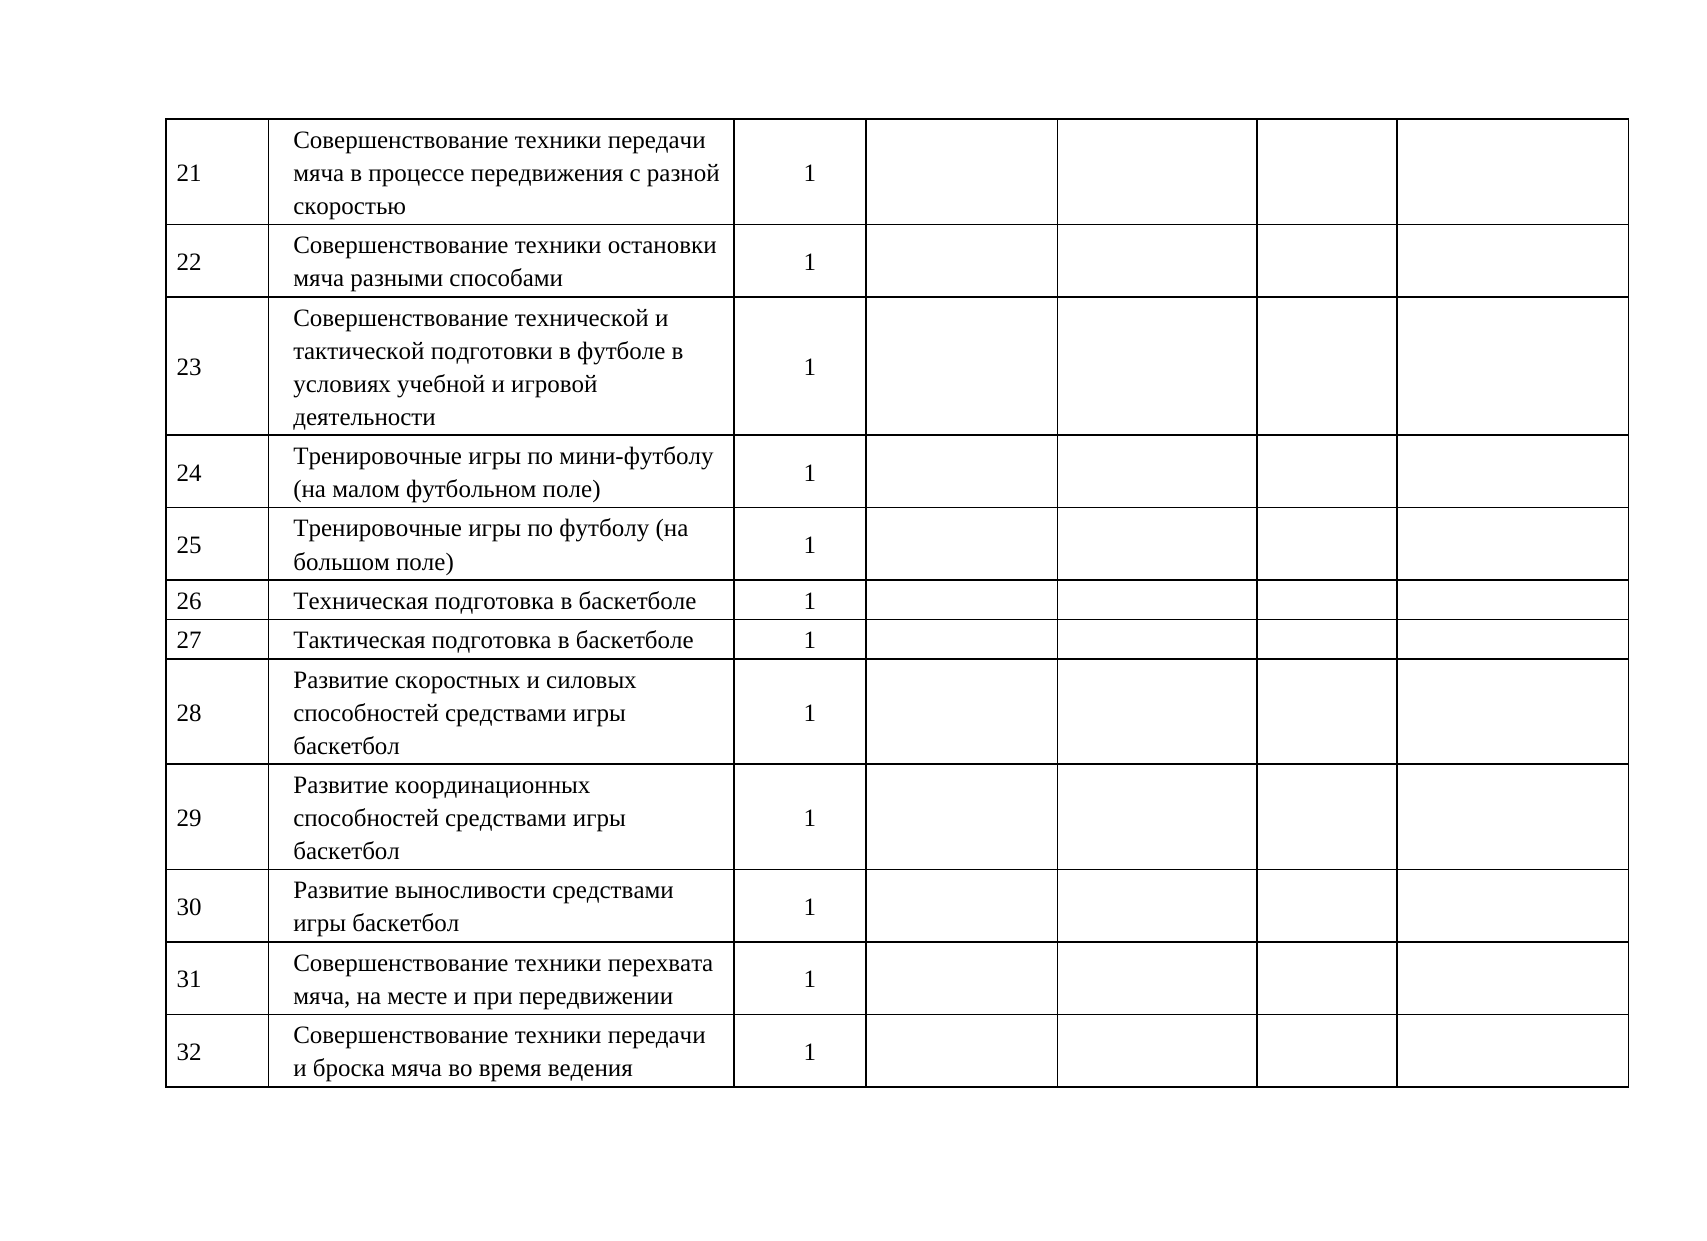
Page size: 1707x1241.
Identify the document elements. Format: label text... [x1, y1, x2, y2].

table_cell [1258, 870, 1396, 941]
table_cell [867, 660, 1057, 763]
table_cell 1 [735, 581, 865, 618]
table_cell 25 [167, 508, 268, 579]
table_cell 1 [735, 660, 865, 763]
table_cell 1 [735, 943, 865, 1013]
table_cell [1058, 660, 1256, 763]
table_cell [1258, 660, 1396, 763]
table_cell [1058, 120, 1256, 223]
table_cell 26 [167, 581, 268, 618]
table_cell [867, 765, 1057, 869]
table_cell [1398, 120, 1628, 223]
table_cell [1398, 870, 1628, 941]
table_cell Совершенствование техники передачи мяча в процессе передвижения с разной скоростью [269, 120, 733, 223]
table_cell [867, 436, 1057, 507]
table_cell 31 [167, 943, 268, 1013]
table_cell 24 [167, 436, 268, 507]
table_cell [1398, 1015, 1628, 1086]
table_cell [1058, 298, 1256, 434]
table_cell [1398, 620, 1628, 658]
table_cell Развитие скоростных и силовых способностей средствами игры баскетбол [269, 660, 733, 763]
table_cell [1258, 943, 1396, 1013]
table_cell 1 [735, 870, 865, 941]
table_cell [1398, 508, 1628, 579]
table_cell [867, 1015, 1057, 1086]
table_cell [1058, 436, 1256, 507]
table_cell [1058, 943, 1256, 1013]
table_cell Тренировочные игры по футболу (на большом поле) [269, 508, 733, 579]
table_cell [1058, 581, 1256, 618]
table_cell Совершенствование техники передачи и броска мяча во время ведения [269, 1015, 733, 1086]
table_cell 28 [167, 660, 268, 763]
table_cell 1 [735, 436, 865, 507]
table_cell 21 [167, 120, 268, 223]
table_cell Развитие координационных способностей средствами игры баскетбол [269, 765, 733, 869]
table_cell Тактическая подготовка в баскетболе [269, 620, 733, 658]
table_cell [1398, 225, 1628, 296]
table_cell [867, 120, 1057, 223]
table_cell Совершенствование техники остановки мяча разными способами [269, 225, 733, 296]
table_cell 22 [167, 225, 268, 296]
table_cell [1258, 120, 1396, 223]
table_cell [1258, 581, 1396, 618]
table_cell [867, 298, 1057, 434]
table_cell [867, 943, 1057, 1013]
table_cell [1058, 1015, 1256, 1086]
table_cell 1 [735, 298, 865, 434]
table_cell Техническая подготовка в баскетболе [269, 581, 733, 618]
table_cell [1058, 765, 1256, 869]
table_cell [1398, 765, 1628, 869]
table_cell [1258, 508, 1396, 579]
table_cell [867, 225, 1057, 296]
table_cell 30 [167, 870, 268, 941]
table_cell [1058, 870, 1256, 941]
table_cell [1058, 620, 1256, 658]
table_cell [1398, 436, 1628, 507]
table_cell [867, 620, 1057, 658]
table_cell [1258, 436, 1396, 507]
table_cell 1 [735, 508, 865, 579]
table_cell [1258, 225, 1396, 296]
table_cell Развитие выносливости средствами игры баскетбол [269, 870, 733, 941]
table_cell [867, 508, 1057, 579]
table_cell 27 [167, 620, 268, 658]
table_cell 1 [735, 1015, 865, 1086]
table_cell Совершенствование технической и тактической подготовки в футболе в условиях учебной и игровой деятельности [269, 298, 733, 434]
table_cell [1398, 660, 1628, 763]
table_cell [1398, 298, 1628, 434]
table_cell Тренировочные игры по мини-футболу (на малом футбольном поле) [269, 436, 733, 507]
table_cell [1258, 765, 1396, 869]
table_cell [867, 581, 1057, 618]
table_cell 1 [735, 765, 865, 869]
table_cell 1 [735, 620, 865, 658]
table_cell [1398, 943, 1628, 1013]
table_cell 23 [167, 298, 268, 434]
table_cell [1258, 298, 1396, 434]
table_cell 1 [735, 120, 865, 223]
table_cell 1 [735, 225, 865, 296]
table_cell [867, 870, 1057, 941]
table_cell 32 [167, 1015, 268, 1086]
table_cell [1058, 508, 1256, 579]
table_cell 29 [167, 765, 268, 869]
table_cell [1058, 225, 1256, 296]
table_cell [1258, 1015, 1396, 1086]
table_cell [1258, 620, 1396, 658]
table_cell [1398, 581, 1628, 618]
table_cell Совершенствование техники перехвата мяча, на месте и при передвижении [269, 943, 733, 1013]
